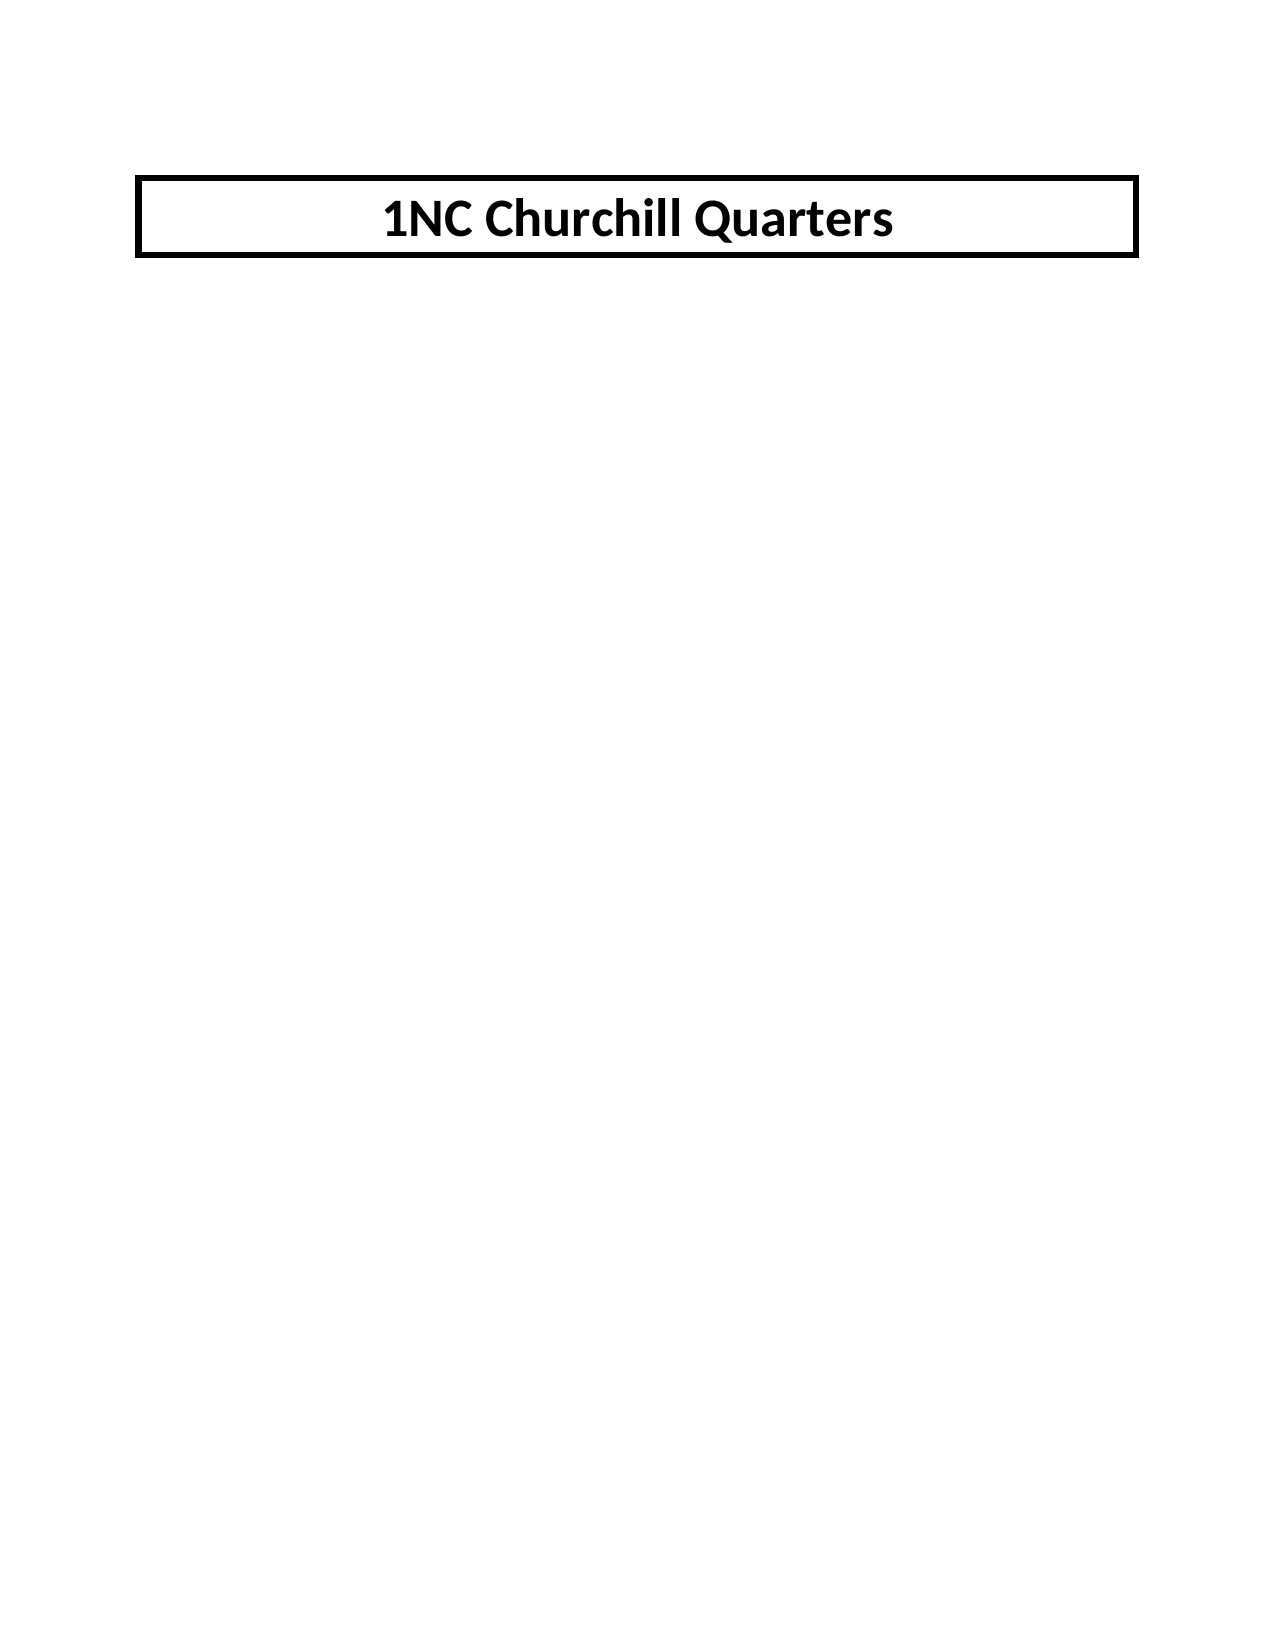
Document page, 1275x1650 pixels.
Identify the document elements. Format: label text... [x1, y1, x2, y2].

subtitle 1NC Churchill Quarters [142, 181, 1133, 252]
